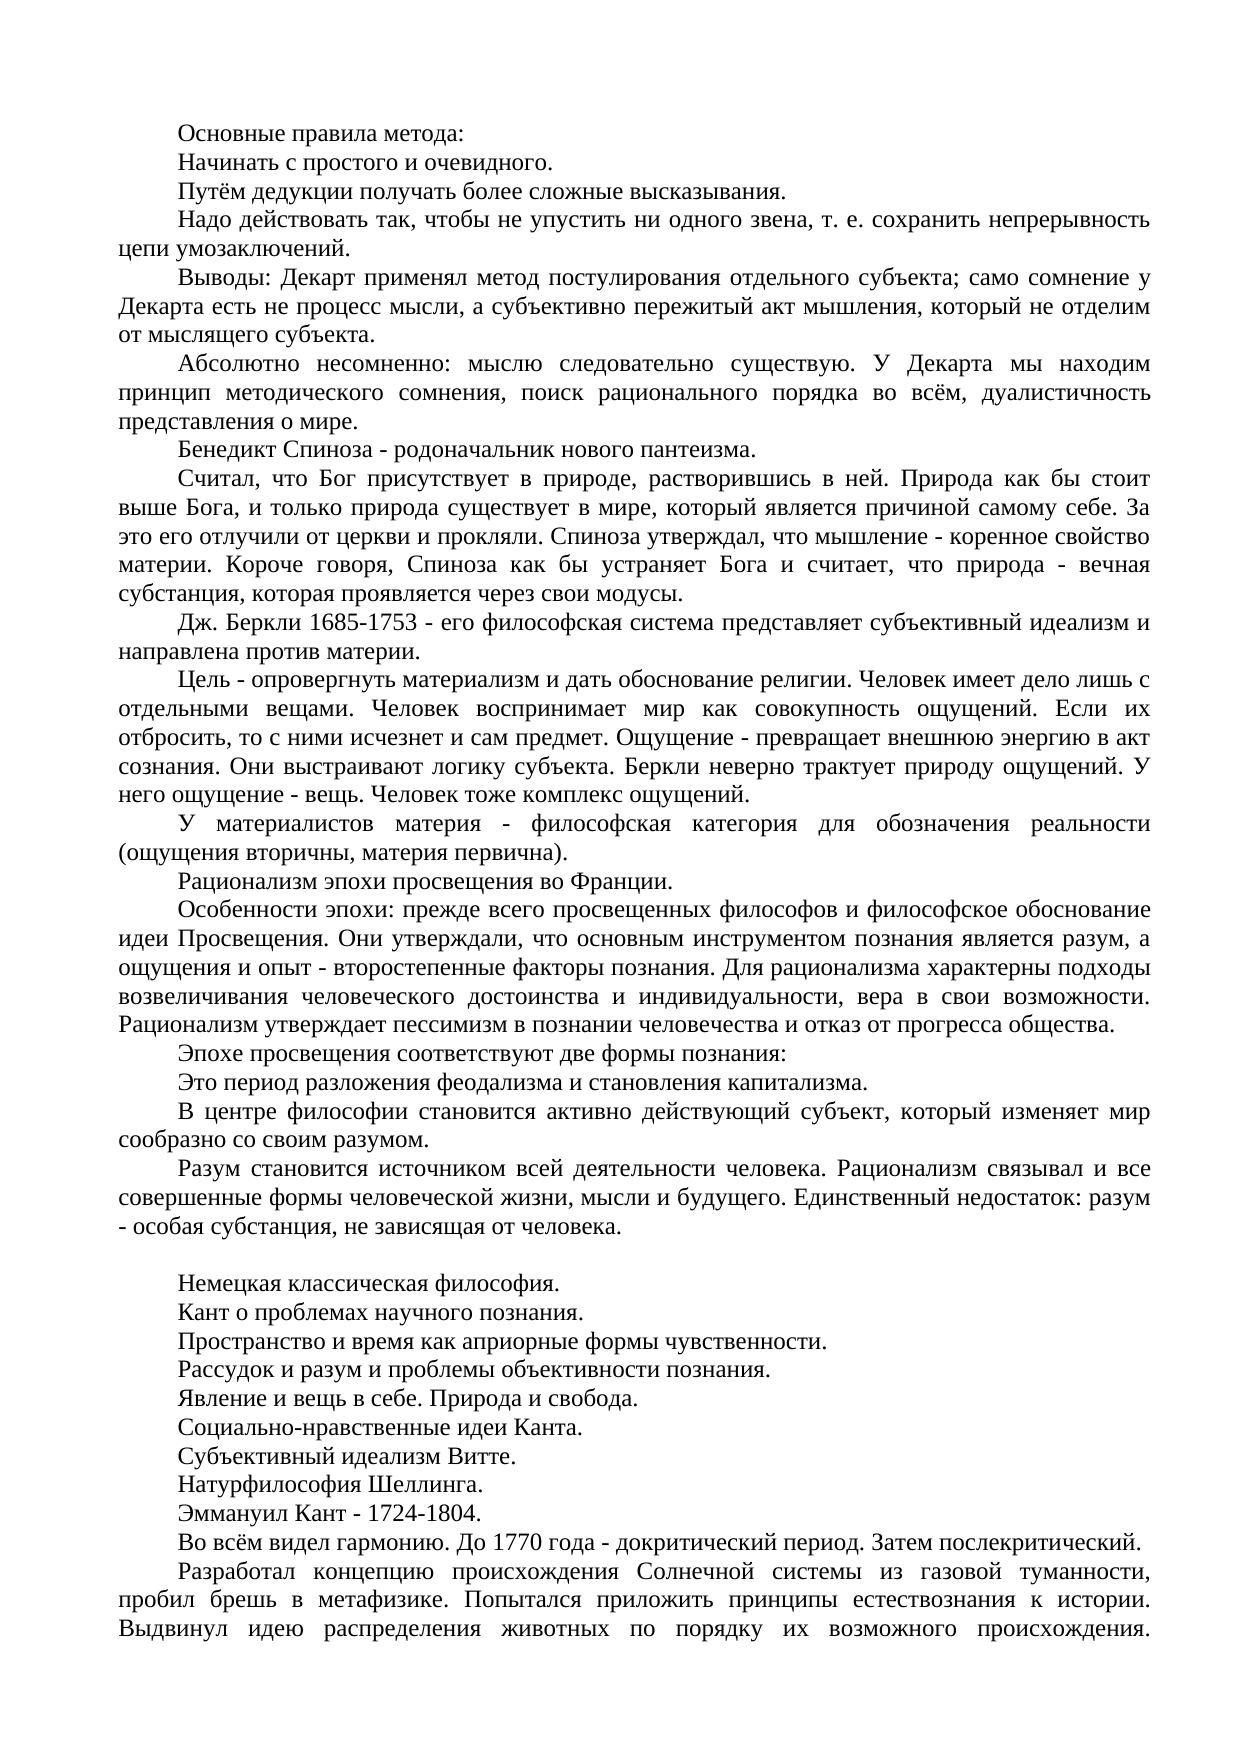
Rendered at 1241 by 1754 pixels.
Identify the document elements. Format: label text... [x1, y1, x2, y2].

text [118, 1556, 1152, 1642]
text Разум становится источником всей деятельности человека. Рационализм связывал и все совершенные формы человеческой жизни, мысли и будущего. Единственный недостаток: разум - особая субстанция, не зависящая от человека. [118, 1153, 1152, 1239]
text Социально-нравственные идеи Канта. [118, 1412, 1152, 1441]
text Во всём видел гармонию. До 1770 года - докритический период. Затем послекритический. [118, 1527, 1152, 1556]
text Пространство и время как априорные формы чувственности. [118, 1326, 1152, 1354]
text Натурфилософия Шеллинга. [118, 1469, 1152, 1498]
text Субъективный идеализм Витте. [118, 1441, 1152, 1469]
text Особенности эпохи: прежде всего просвещенных философов и философское обоснование идеи Просвещения. Они утверждали, что основным инструментом познания является разум, а ощущения и опыт - второстепенные факторы познания. Для рационализма характерны подходы возвеличивания человеческого достоинства и индивидуальности, вера в свои возможности. Рационализм утверждает пессимизм в познании человечества и отказ от прогресса общества. [118, 894, 1152, 1038]
text Эпохе просвещения соответствуют две формы познания: [118, 1038, 1152, 1067]
text Бенедикт Спиноза - родоначальник нового пантеизма. [118, 434, 1152, 463]
text Цель - опровергнуть материализм и дать обоснование религии. Человек имеет дело лишь с отдельными вещами. Человек воспринимает мир как совокупность ощущений. Если их отбросить, то с ними исчезнет и сам предмет. Ощущение - превращает внешнюю энергию в акт сознания. Они выстраивают логику субъекта. Беркли неверно трактует природу ощущений. У него ощущение - вещь. Человек тоже комплекс ощущений. [118, 664, 1152, 808]
text Это период разложения феодализма и становления капитализма. [118, 1067, 1152, 1096]
text Эммануил Кант - 1724-1804. [118, 1498, 1152, 1527]
text Рационализм эпохи просвещения во Франции. [118, 866, 1152, 894]
text В центре философии становится активно действующий субъект, который изменяет мир сообразно со своим разумом. [118, 1096, 1152, 1153]
text Рассудок и разум и проблемы объективности познания. [118, 1354, 1152, 1383]
text Основные правила метода: [118, 118, 1152, 147]
text Начинать с простого и очевидного. [118, 147, 1152, 176]
text Абсолютно несомненно: мыслю следовательно существую. У Декарта мы находим принцип методического сомнения, поиск рационального порядка во всём, дуалистичность представления о мире. [118, 348, 1152, 434]
text Дж. Беркли 1685-1753 - его философская система представляет субъективный идеализм и направлена против материи. [118, 607, 1152, 664]
text Явление и вещь в себе. Природа и свобода. [118, 1383, 1152, 1412]
text Немецкая классическая философия. [118, 1268, 1152, 1297]
text Надо действовать так, чтобы не упустить ни одного звена, т. е. сохранить непрерывность цепи умозаключений. [118, 204, 1152, 262]
text Выводы: Декарт применял метод постулирования отдельного субъекта; само сомнение у Декарта есть не процесс мысли, а субъективно пережитый акт мышления, который не отделим от мыслящего субъекта. [118, 262, 1152, 348]
text Кант о проблемах научного познания. [118, 1297, 1152, 1326]
text Путём дедукции получать более сложные высказывания. [118, 176, 1152, 204]
text Считал, что Бог присутствует в природе, растворившись в ней. Природа как бы стоит выше Бога, и только природа существует в мире, который является причиной самому себе. За это его отлучили от церкви и прокляли. Спиноза утверждал, что мышление - коренное свойство материи. Короче говоря, Спиноза как бы устраняет Бога и считает, что природа - вечная субстанция, которая проявляется через свои модусы. [118, 463, 1152, 607]
text У материалистов материя - философская категория для обозначения реальности (ощущения вторичны, материя первична). [118, 808, 1152, 866]
